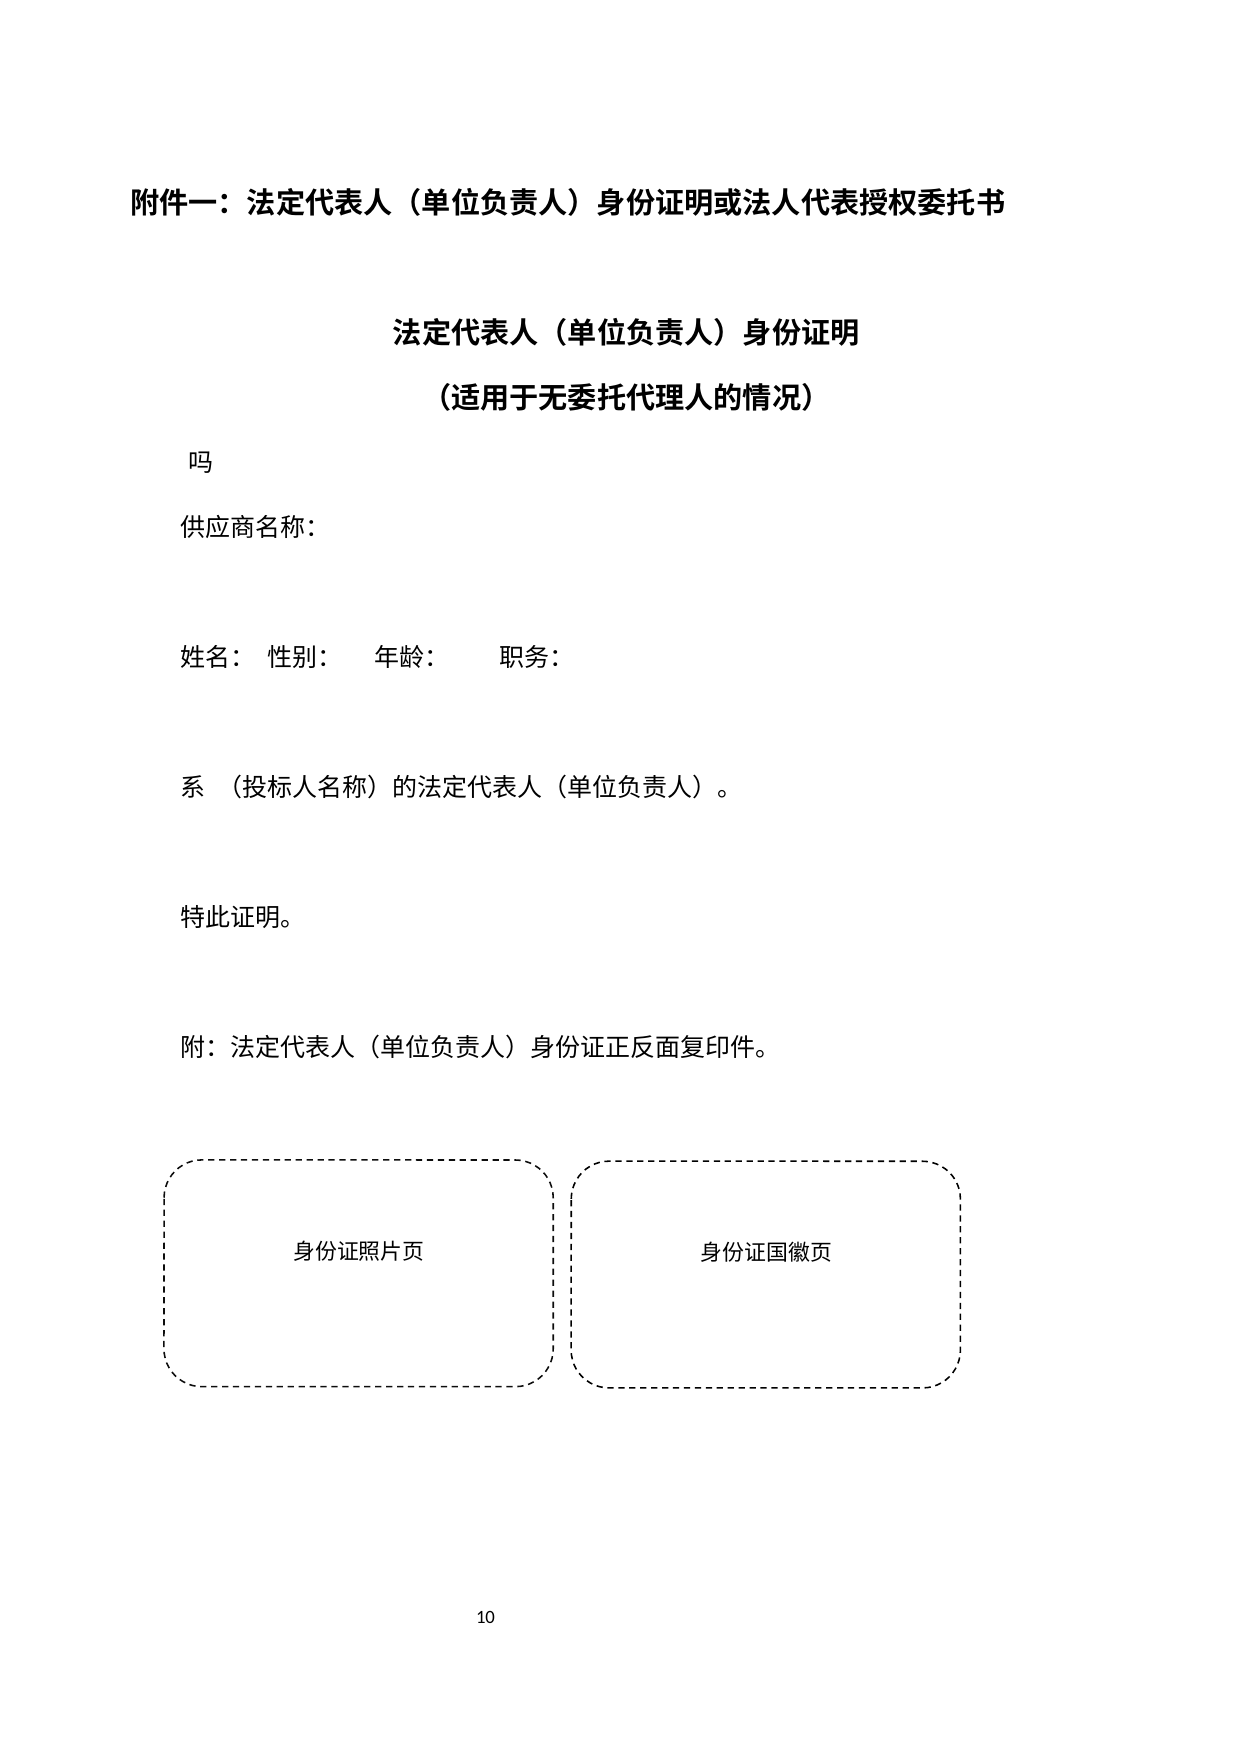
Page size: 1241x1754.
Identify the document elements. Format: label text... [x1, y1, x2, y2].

text 吗 [130, 428, 1122, 493]
text 系 （投标人名称）的法定代表人（单位负责人）。 [130, 753, 1122, 818]
text 姓名： 性别： 年龄： 职务： [130, 623, 1122, 688]
text 法定代表人（单位负责人）身份证明 [130, 298, 1122, 363]
text 供应商名称： [130, 493, 1122, 558]
text （适用于无委托代理人的情况） [130, 363, 1122, 428]
text 附件一：法定代表人（单位负责人）身份证明或法人代表授权委托书 [130, 168, 1122, 233]
text 特此证明。 [130, 883, 1122, 948]
text 附：法定代表人（单位负责人）身份证正反面复印件。 [130, 1013, 1122, 1078]
